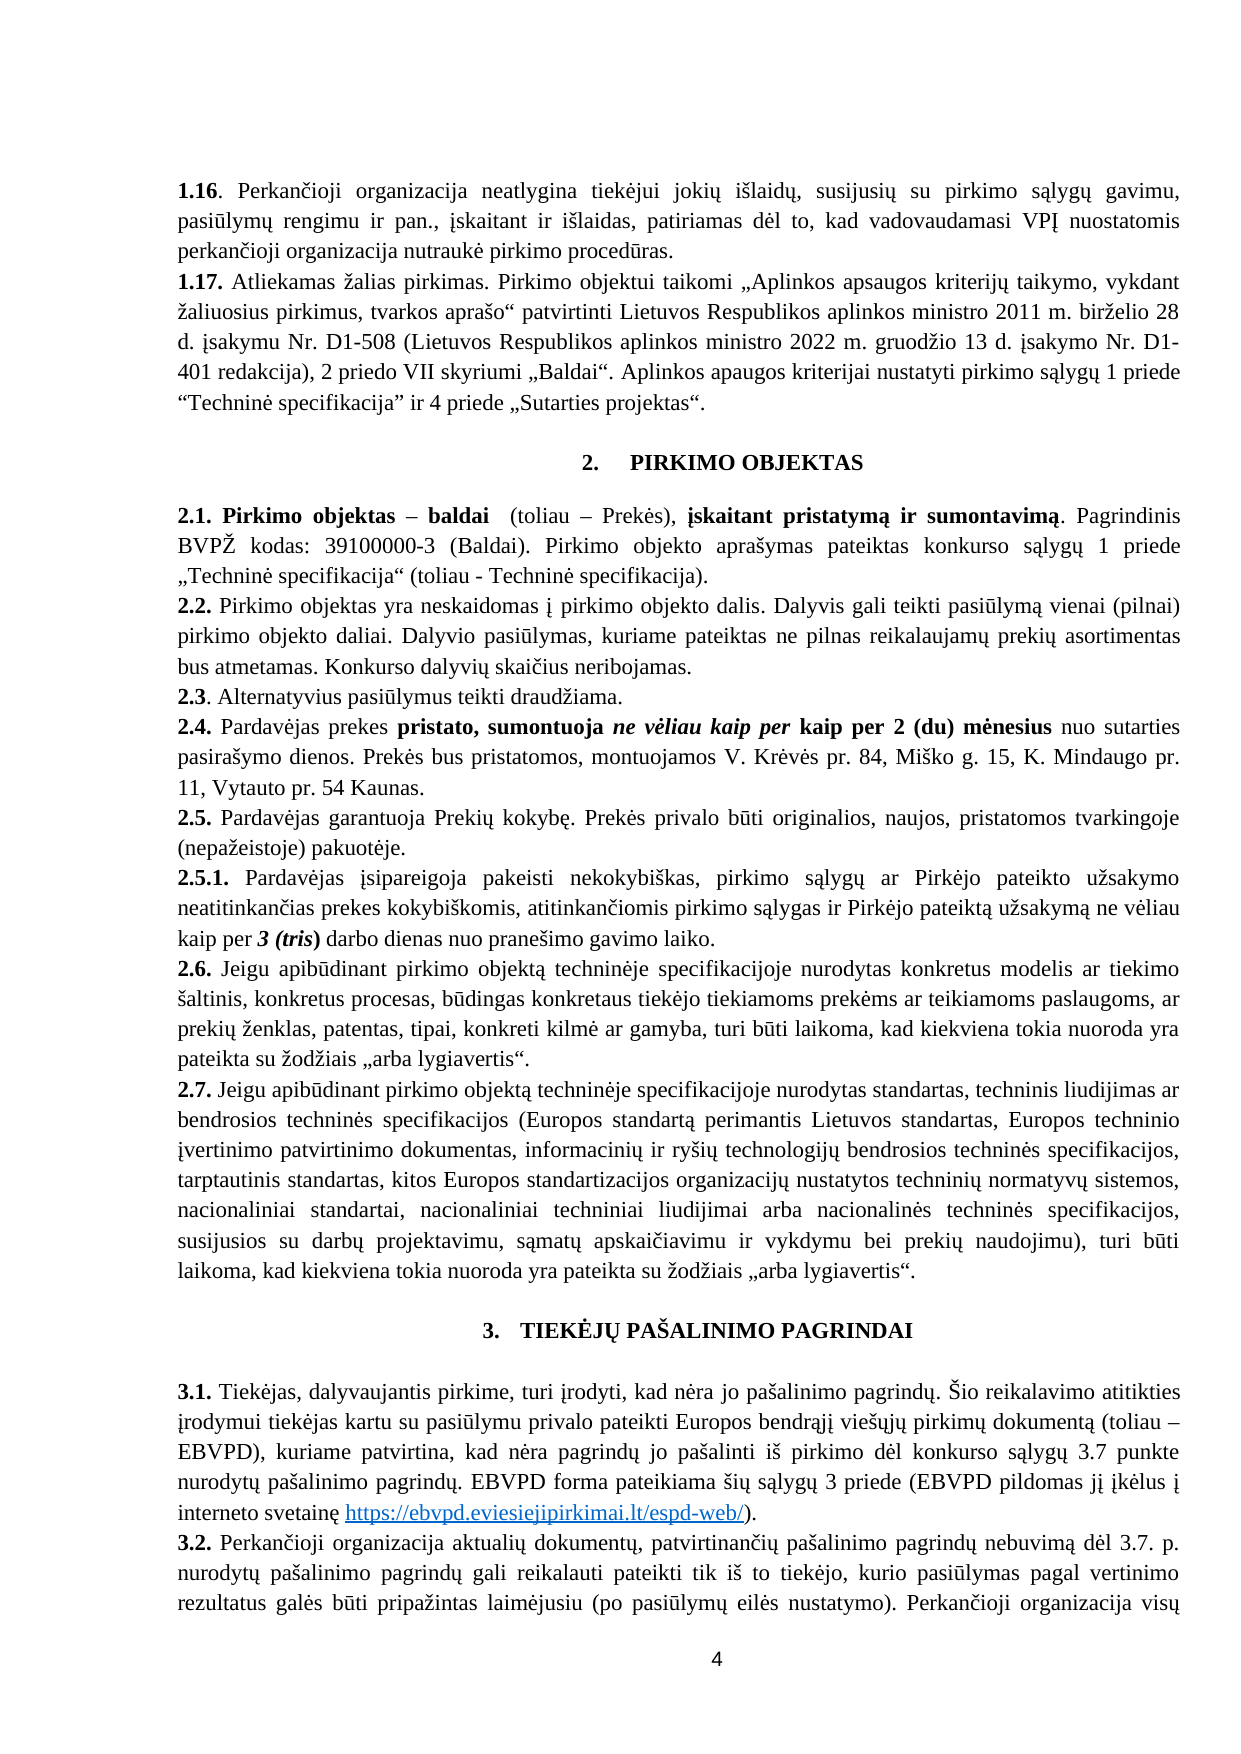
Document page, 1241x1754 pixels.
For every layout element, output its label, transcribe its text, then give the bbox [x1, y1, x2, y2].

list 1.17. Atliekamas žalias pirkimas. Pirkimo objektui taikomi „Aplinkos apsaugos kriterijų taikymo, vykdant žaliuosius pirkimus, tvarkos aprašo“ patvirtinti Lietuvos Respublikos aplinkos ministro 2011 m. birželio 28 d. įsakymu Nr. D1-508 (Lietuvos Respublikos aplinkos ministro 2022 m. gruodžio 13 d. įsakymo Nr. D1-401 redakcija), 2 priedo VII skyriumi „Baldai“. Aplinkos apaugos kriterijai nustatyti pirkimo sąlygų 1 priede “Techninė specifikacija” ir 4 priede „Sutarties projektas“. [177, 268, 1181, 415]
text 2.3. Alternatyvius pasiūlymus teikti draudžiama. [177, 683, 1181, 709]
list TIEKĖJŲ PAŠALINIMO PAGRINDAI [215, 1317, 1181, 1344]
list 2.5. Pardavėjas garantuoja Prekių kokybę. Prekės privalo būti originalios, naujos, pristatomos tvarkingoje (nepažeistoje) pakuotėje. [177, 804, 1181, 860]
text 3.1. Tiekėjas, dalyvaujantis pirkime, turi įrodyti, kad nėra jo pašalinimo pagrindų. Šio reikalavimo atitikties įrodymui tiekėjas kartu su pasiūlymu privalo pateikti Europos bendrąjį viešųjų pirkimų dokumentą (toliau – EBVPD), kuriame patvirtina, kad nėra pagrindų jo pašalinti iš pirkimo dėl konkurso sąlygų 3.7 punkte nurodytų pašalinimo pagrindų. EBVPD forma pateikiama šių sąlygų 3 priede (EBVPD pildomas jį įkėlus į interneto svetainę https://ebvpd.eviesiejipirkimai.lt/espd-web/). [177, 1378, 1181, 1525]
text 2.7. Jeigu apibūdinant pirkimo objektą techninėje specifikacijoje nurodytas standartas, techninis liudijimas ar bendrosios techninės specifikacijos (Europos standartą perimantis Lietuvos standartas, Europos techninio įvertinimo patvirtinimo dokumentas, informacinių ir ryšių technologijų bendrosios techninės specifikacijos, tarptautinis standartas, kitos Europos standartizacijos organizacijų nustatytos techninių normatyvų sistemos, nacionaliniai standartai, nacionaliniai techniniai liudijimai arba nacionalinės techninės specifikacijos, susijusios su darbų projektavimu, sąmatų apskaičiavimu ir vykdymu bei prekių naudojimu), turi būti laikoma, kad kiekviena tokia nuoroda yra pateikta su žodžiais „arba lygiavertis“. [177, 1076, 1181, 1283]
text 2.2. Pirkimo objektas yra neskaidomas į pirkimo objekto dalis. Dalyvis gali teikti pasiūlymą vienai (pilnai) pirkimo objekto daliai. Dalyvio pasiūlymas, kuriame pateiktas ne pilnas reikalaujamų prekių asortimentas bus atmetamas. Konkurso dalyvių skaičius neribojamas. [177, 592, 1181, 679]
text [177, 1529, 1181, 1616]
list 1.16. Perkančioji organizacija neatlygina tiekėjui jokių išlaidų, susijusių su pirkimo sąlygų gavimu, pasiūlymų rengimu ir pan., įskaitant ir išlaidas, patiriamas dėl to, kad vadovaudamasi VPĮ nuostatomis perkančioji organizacija nutraukė pirkimo procedūras. [177, 177, 1181, 264]
list PIRKIMO OBJEKTAS [189, 449, 1181, 475]
list 2.5.1. Pardavėjas įsipareigoja pakeisti nekokybiškas, pirkimo sąlygų ar Pirkėjo pateikto užsakymo neatitinkančias prekes kokybiškomis, atitinkančiomis pirkimo sąlygas ir Pirkėjo pateiktą užsakymą ne vėliau kaip per 3 (tris) darbo dienas nuo pranešimo gavimo laiko. [177, 864, 1181, 951]
text 2.4. Pardavėjas prekes pristato, sumontuoja ne vėliau kaip per kaip per 2 (du) mėnesius nuo sutarties pasirašymo dienos. Prekės bus pristatomos, montuojamos V. Krėvės pr. 84, Miško g. 15, K. Mindaugo pr. 11, Vytauto pr. 54 Kaunas. [177, 713, 1181, 800]
text 2.1. Pirkimo objektas – baldai (toliau – Prekės), įskaitant pristatymą ir sumontavimą. Pagrindinis BVPŽ kodas: 39100000-3 (Baldai). Pirkimo objekto aprašymas pateiktas konkurso sąlygų 1 priede „Techninė specifikacija“ (toliau - Techninė specifikacija). [177, 502, 1181, 588]
text 2.6. Jeigu apibūdinant pirkimo objektą techninėje specifikacijoje nurodytas konkretus modelis ar tiekimo šaltinis, konkretus procesas, būdingas konkretaus tiekėjo tiekiamoms prekėms ar teikiamoms paslaugoms, ar prekių ženklas, patentas, tipai, konkreti kilmė ar gamyba, turi būti laikoma, kad kiekviena tokia nuoroda yra pateikta su žodžiais „arba lygiavertis“. [177, 955, 1181, 1072]
